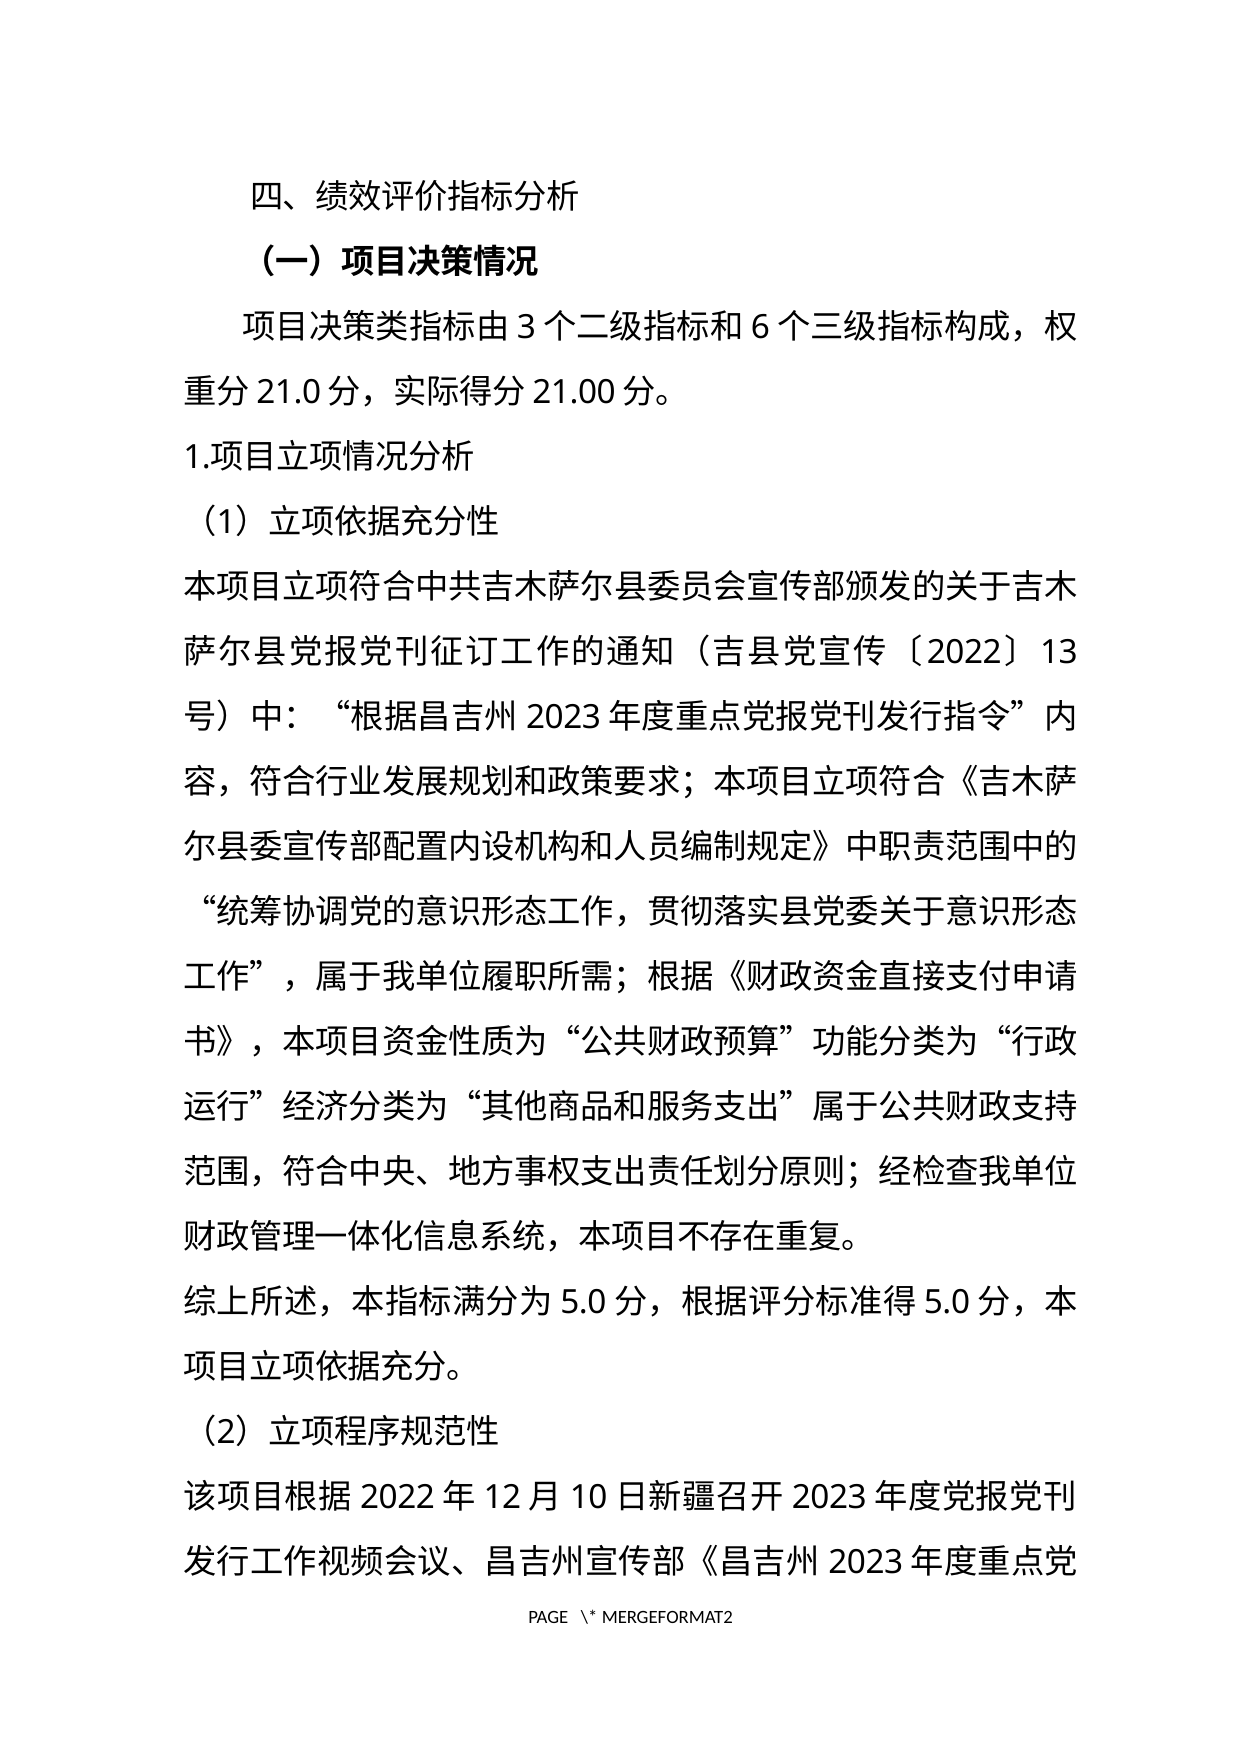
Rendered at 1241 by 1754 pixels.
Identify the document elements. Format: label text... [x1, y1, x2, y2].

text 四、绩效评价指标分析 [183, 162, 1078, 227]
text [183, 292, 1078, 1592]
text （一）项目决策情况 [183, 227, 1078, 292]
